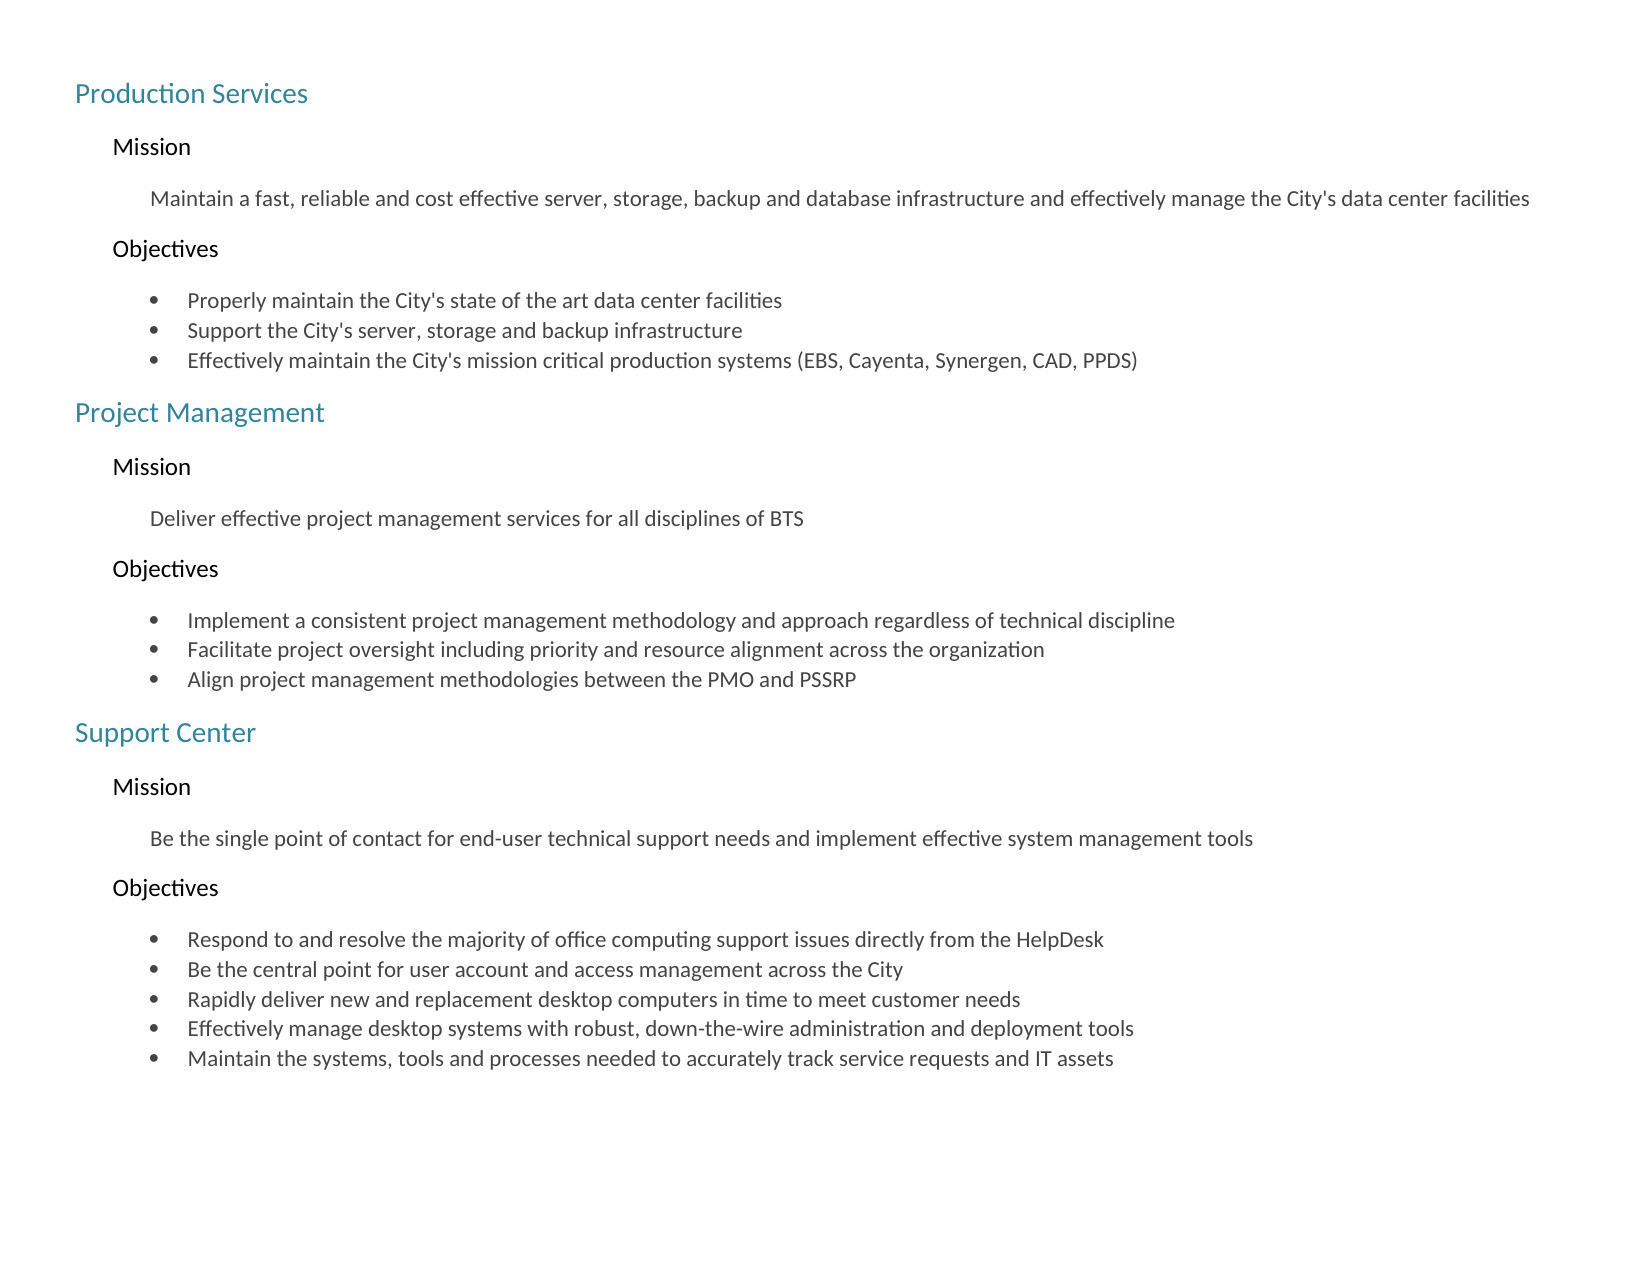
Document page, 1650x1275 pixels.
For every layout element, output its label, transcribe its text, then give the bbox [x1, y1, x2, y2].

text Respond to and resolve the majority of office computing support issues directly from the HelpDesk [150, 924, 1575, 953]
subtitle Mission [112, 451, 1575, 482]
text Effectively manage desktop systems with robust, down-the-wire administration and deployment tools [150, 1013, 1575, 1043]
text Be the single point of contact for end-user technical support needs and implement effective system management tools [150, 822, 1575, 852]
subtitle Objectives [112, 872, 1575, 903]
text Maintain the systems, tools and processes needed to accurately track service requests and IT assets [150, 1043, 1575, 1072]
text Deliver effective project management services for all disciplines of BTS [150, 502, 1575, 532]
text Rapidly deliver new and replacement desktop computers in time to meet customer needs [150, 983, 1575, 1013]
text Support the City's server, storage and backup infrastructure [150, 314, 1575, 344]
subtitle Mission [112, 131, 1575, 162]
text Maintain a fast, reliable and cost effective server, storage, backup and database infrastructure and effectively manage the City's data center facilities [150, 183, 1575, 212]
subtitle Mission [112, 771, 1575, 801]
subtitle Project Management [75, 394, 1575, 430]
text Facilitate project oversight including priority and resource alignment across the organization [150, 634, 1575, 664]
text Effectively maintain the City's mission critical production systems (EBS, Cayenta, Synergen, CAD, PPDS) [150, 344, 1575, 374]
text Properly maintain the City's state of the art data center facilities [150, 285, 1575, 314]
subtitle Objectives [112, 553, 1575, 583]
text Be the central point for user account and access management across the City [150, 953, 1575, 983]
subtitle Production Services [75, 75, 1575, 111]
subtitle Support Center [75, 714, 1575, 750]
subtitle Objectives [112, 233, 1575, 264]
text Align project management methodologies between the PMO and PSSRP [150, 664, 1575, 693]
text Implement a consistent project management methodology and approach regardless of technical discipline [150, 604, 1575, 634]
